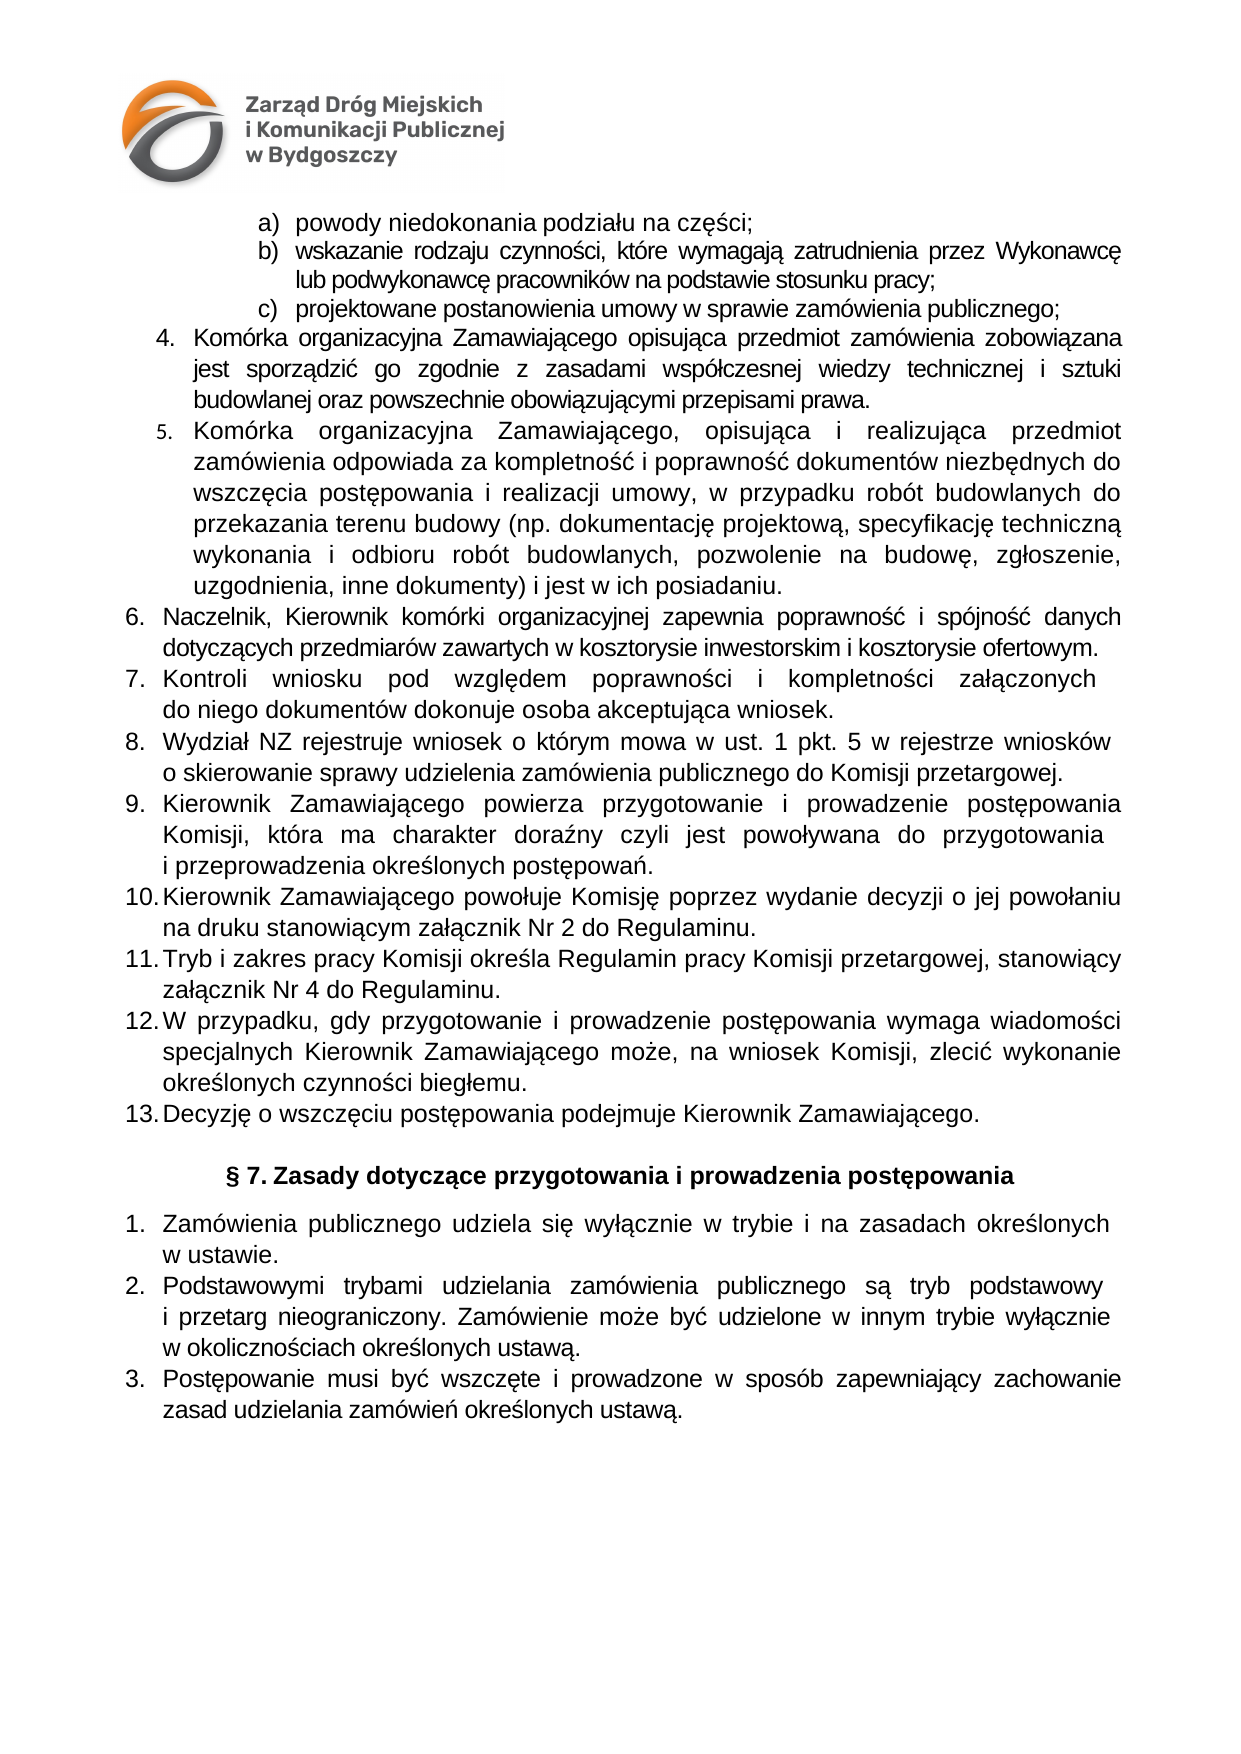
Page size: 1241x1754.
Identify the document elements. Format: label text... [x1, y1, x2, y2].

list Naczelnik, Kierownik komórki organizacyjnej zapewnia poprawność i spójność danych dotyczących przedmiarów zawartych w kosztorysie inwestorskim i kosztorysie ofertowym. [125, 602, 1122, 662]
list Komórka organizacyjna Zamawiającego, opisująca i realizująca przedmiot zamówienia odpowiada za kompletność i poprawność dokumentów niezbędnych do wszczęcia postępowania i realizacji umowy, w przypadku robót budowlanych do przekazania terenu budowy (np. dokumentację projektową, specyfikację techniczną wykonania i odbioru robót budowlanych, pozwolenie na budowę, zgłoszenie, uzgodnienia, inne dokumenty) i jest w ich posiadaniu. [156, 416, 1122, 600]
list Decyzję o wszczęciu postępowania podejmuje Kierownik Zamawiającego. [125, 1099, 1122, 1128]
list W przypadku, gdy przygotowanie i prowadzenie postępowania wymaga wiadomości specjalnych Kierownik Zamawiającego może, na wniosek Komisji, zlecić wykonanie określonych czynności biegłemu. [125, 1006, 1122, 1097]
list wskazanie rodzaju czynności, które wymagają zatrudnienia przez Wykonawcę lub podwykonawcę pracowników na podstawie stosunku pracy; [258, 236, 1122, 294]
list Wydział NZ rejestruje wniosek o którym mowa w ust. 1 pkt. 5 w rejestrze wniosków o skierowanie sprawy udzielenia zamówienia publicznego do Komisji przetargowej. [125, 726, 1122, 786]
list Kontroli wniosku pod względem poprawności i kompletności załączonych do niego dokumentów dokonuje osoba akceptująca wniosek. [125, 664, 1122, 724]
list Postępowanie musi być wszczęte i prowadzone w sposób zapewniający zachowanie zasad udzielania zamówień określonych ustawą. [125, 1364, 1122, 1424]
list Komórka organizacyjna Zamawiającego opisująca przedmiot zamówienia zobowiązana jest sporządzić go zgodnie z zasadami współczesnej wiedzy technicznej i sztuki budowlanej oraz powszechnie obowiązującymi przepisami prawa. [156, 322, 1122, 413]
list Kierownik Zamawiającego powołuje Komisję poprzez wydanie decyzji o jej powołaniu na druku stanowiącym załącznik Nr 2 do Regulaminu. [125, 882, 1122, 941]
list Podstawowymi trybami udzielania zamówienia publicznego są tryb podstawowy i przetarg nieograniczony. Zamówienie może być udzielone w innym trybie wyłącznie w okolicznościach określonych ustawą. [125, 1271, 1122, 1362]
text § 7. Zasady dotyczące przygotowania i prowadzenia postępowania [118, 1161, 1122, 1190]
list powody niedokonania podziału na części; [258, 207, 1122, 236]
picture [118, 73, 505, 193]
list Kierownik Zamawiającego powierza przygotowanie i prowadzenie postępowania Komisji, która ma charakter doraźny czyli jest powoływana do przygotowania i przeprowadzenia określonych postępowań. [125, 788, 1122, 879]
list Tryb i zakres pracy Komisji określa Regulamin pracy Komisji przetargowej, stanowiący załącznik Nr 4 do Regulaminu. [125, 944, 1122, 1003]
list Zamówienia publicznego udziela się wyłącznie w trybie i na zasadach określonych w ustawie. [125, 1209, 1122, 1269]
list projektowane postanowienia umowy w sprawie zamówienia publicznego; [258, 294, 1122, 322]
